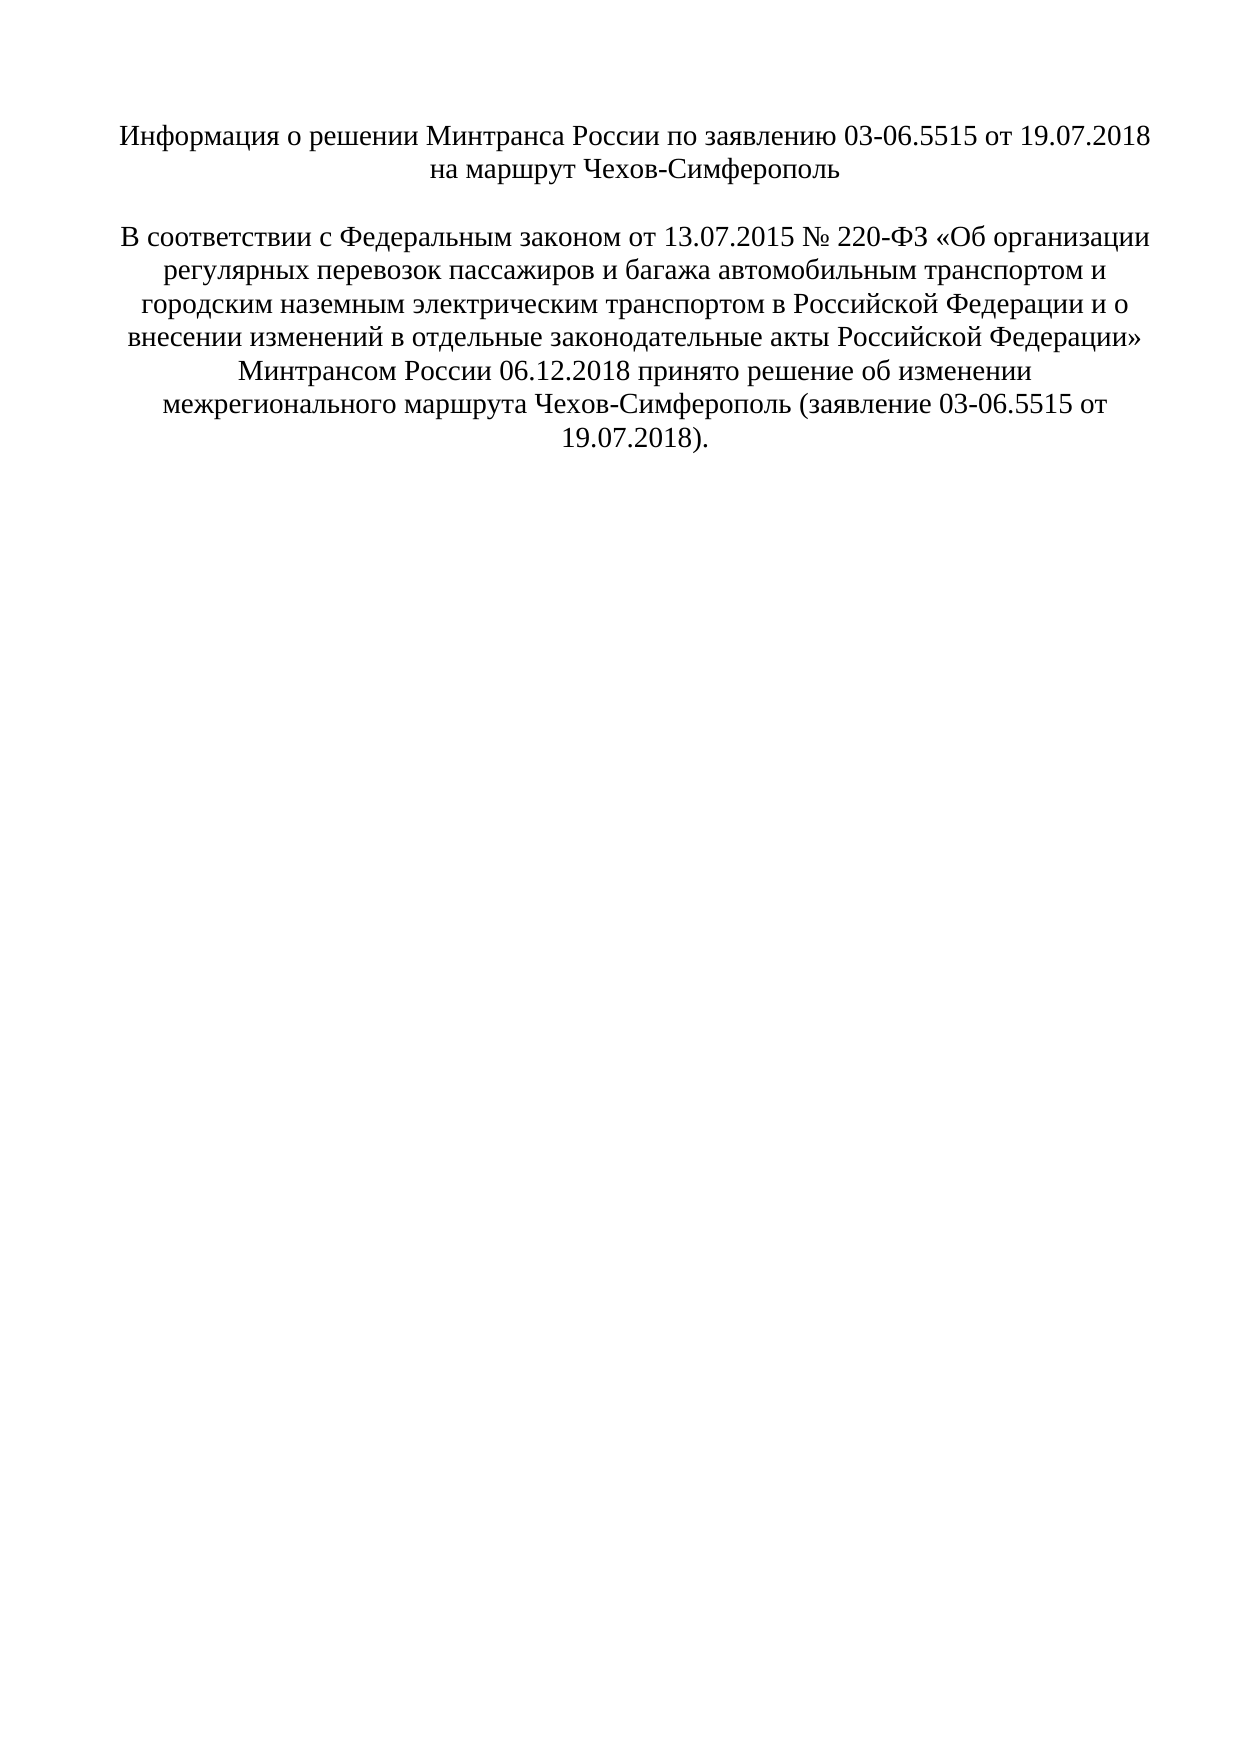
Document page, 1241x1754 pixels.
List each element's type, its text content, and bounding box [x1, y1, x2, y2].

text Информация о решении Минтранса России по заявлению 03-06.5515 от 19.07.2018 на маршрут Чехов-Симферополь [118, 118, 1152, 185]
text В соответствии с Федеральным законом от 13.07.2015 № 220-ФЗ «Об организации регулярных перевозок пассажиров и багажа автомобильным транспортом и городским наземным электрическим транспортом в Российской Федерации и о внесении изменений в отдельные законодательные акты Российской Федерации» Минтрансом России 06.12.2018 принято решение об изменении межрегионального маршрута Чехов-Симферополь (заявление 03-06.5515 от 19.07.2018). [118, 219, 1152, 453]
